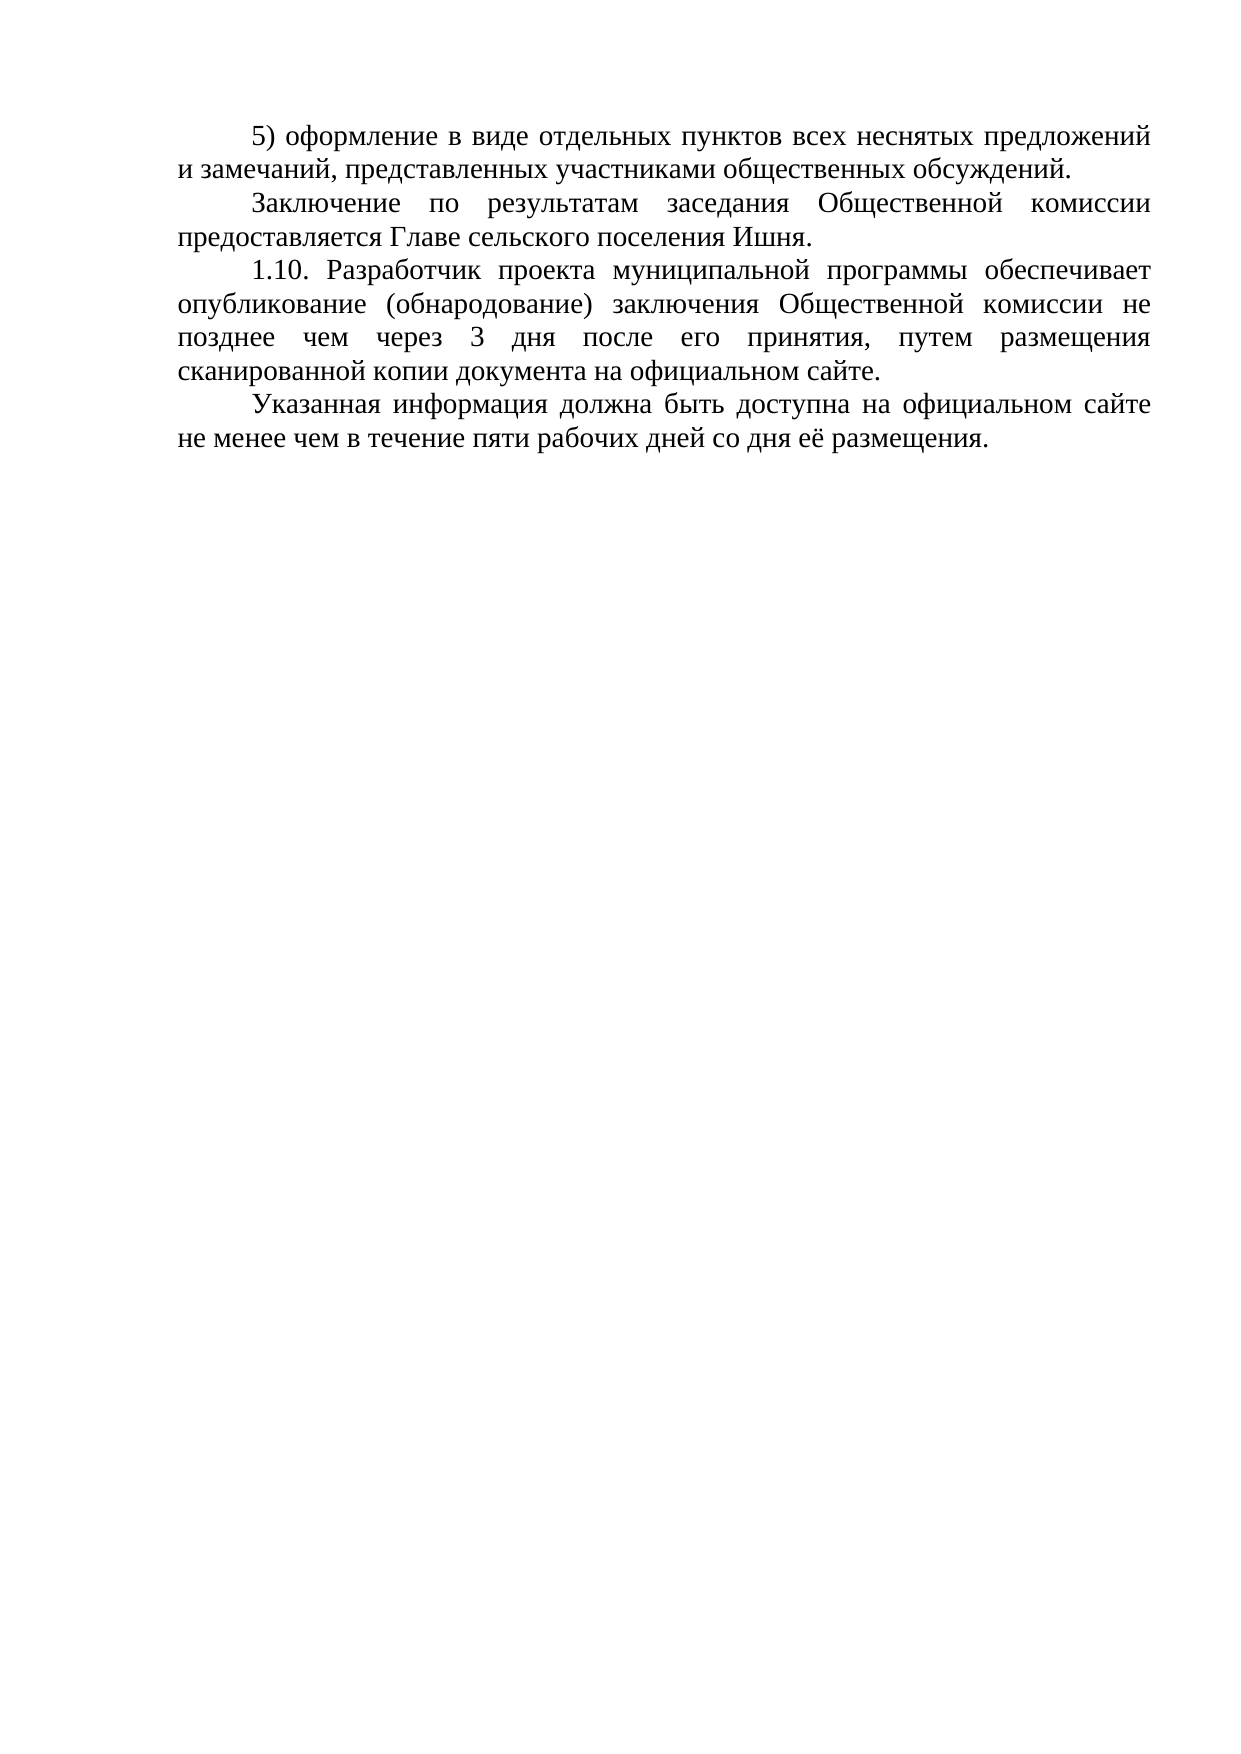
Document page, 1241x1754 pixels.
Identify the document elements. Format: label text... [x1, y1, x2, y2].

text 5) оформление в виде отдельных пунктов всех неснятых предложений и замечаний, представленных участниками общественных обсуждений. [177, 118, 1152, 185]
text Заключение по результатам заседания Общественной комиссии предоставляется Главе сельского поселения Ишня. [177, 185, 1152, 252]
text 1.10. Разработчик проекта муниципальной программы обеспечивает опубликование (обнародование) заключения Общественной комиссии не позднее чем через 3 дня после его принятия, путем размещения сканированной копии документа на официальном сайте. [177, 252, 1152, 386]
text Указанная информация должна быть доступна на официальном сайте не менее чем в течение пяти рабочих дней со дня её размещения. [177, 386, 1152, 453]
